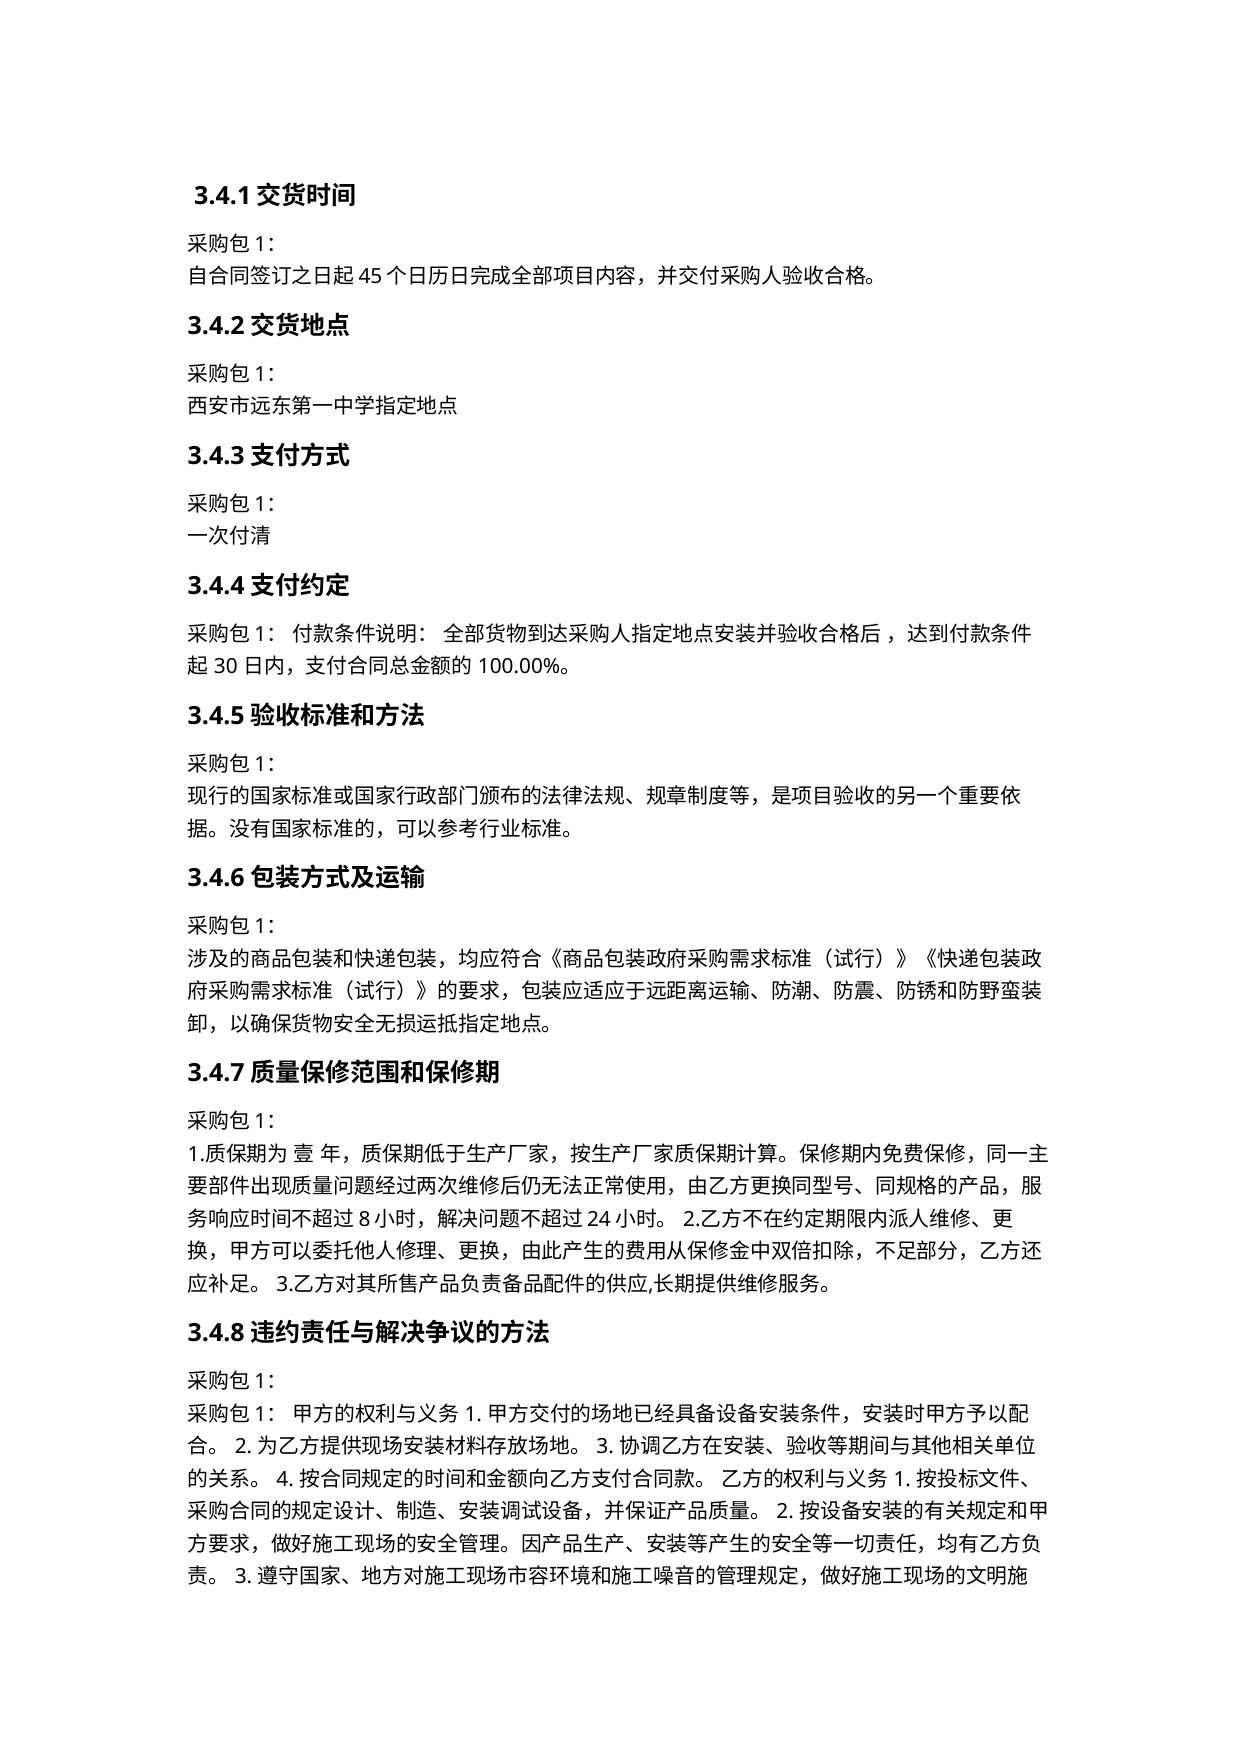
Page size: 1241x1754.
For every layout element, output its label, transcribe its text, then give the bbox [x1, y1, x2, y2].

text 涉及的商品包装和快递包装，均应符合《商品包装政府采购需求标准（试行）》《快递包装政府采购需求标准（试行）》的要求，包装应适应于远距离运输、防潮、防震、防锈和防野蛮装卸，以确保货物安全无损运抵指定地点。 [187, 942, 1053, 1039]
text 采购包1： [187, 487, 1053, 519]
text 西安市远东第一中学指定地点 [187, 389, 1053, 422]
text 自合同签订之日起45个日历日完成全部项目内容，并交付采购人验收合格。 [187, 259, 1053, 292]
text 1.质保期为 壹 年，质保期低于生产厂家，按生产厂家质保期计算。保修期内免费保修，同一主要部件出现质量问题经过两次维修后仍无法正常使用，由乙方更换同型号、同规格的产品，服务响应时间不超过8小时，解决问题不超过24小时。 2.乙方不在约定期限内派人维修、更换，甲方可以委托他人修理、更换，由此产生的费用从保修金中双倍扣除，不足部分，乙方还应补足。 3.乙方对其所售产品负责备品配件的供应,长期提供维修服务。 [187, 1137, 1053, 1299]
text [187, 1397, 1053, 1592]
text 3.4.5验收标准和方法 [187, 682, 1053, 747]
text 采购包1： [187, 909, 1053, 942]
text 3.4.1交货时间 [187, 162, 1053, 227]
text 采购包1： [187, 357, 1053, 389]
text 一次付清 [187, 519, 1053, 552]
text 3.4.4支付约定 [187, 552, 1053, 617]
text 采购包1： [187, 747, 1053, 779]
text 3.4.8违约责任与解决争议的方法 [187, 1299, 1053, 1364]
text 采购包1： [187, 1364, 1053, 1397]
text 采购包1： [187, 227, 1053, 259]
text 采购包1： [187, 1104, 1053, 1137]
text 3.4.6包装方式及运输 [187, 844, 1053, 909]
text 3.4.7质量保修范围和保修期 [187, 1039, 1053, 1104]
text 采购包1： 付款条件说明： 全部货物到达采购人指定地点安装并验收合格后 ，达到付款条件起 30 日内，支付合同总金额的 100.00%。 [187, 617, 1053, 682]
text 3.4.2交货地点 [187, 292, 1053, 357]
text 现行的国家标准或国家行政部门颁布的法律法规、规章制度等，是项目验收的另一个重要依据。没有国家标准的，可以参考行业标准。 [187, 779, 1053, 844]
text 3.4.3支付方式 [187, 422, 1053, 487]
